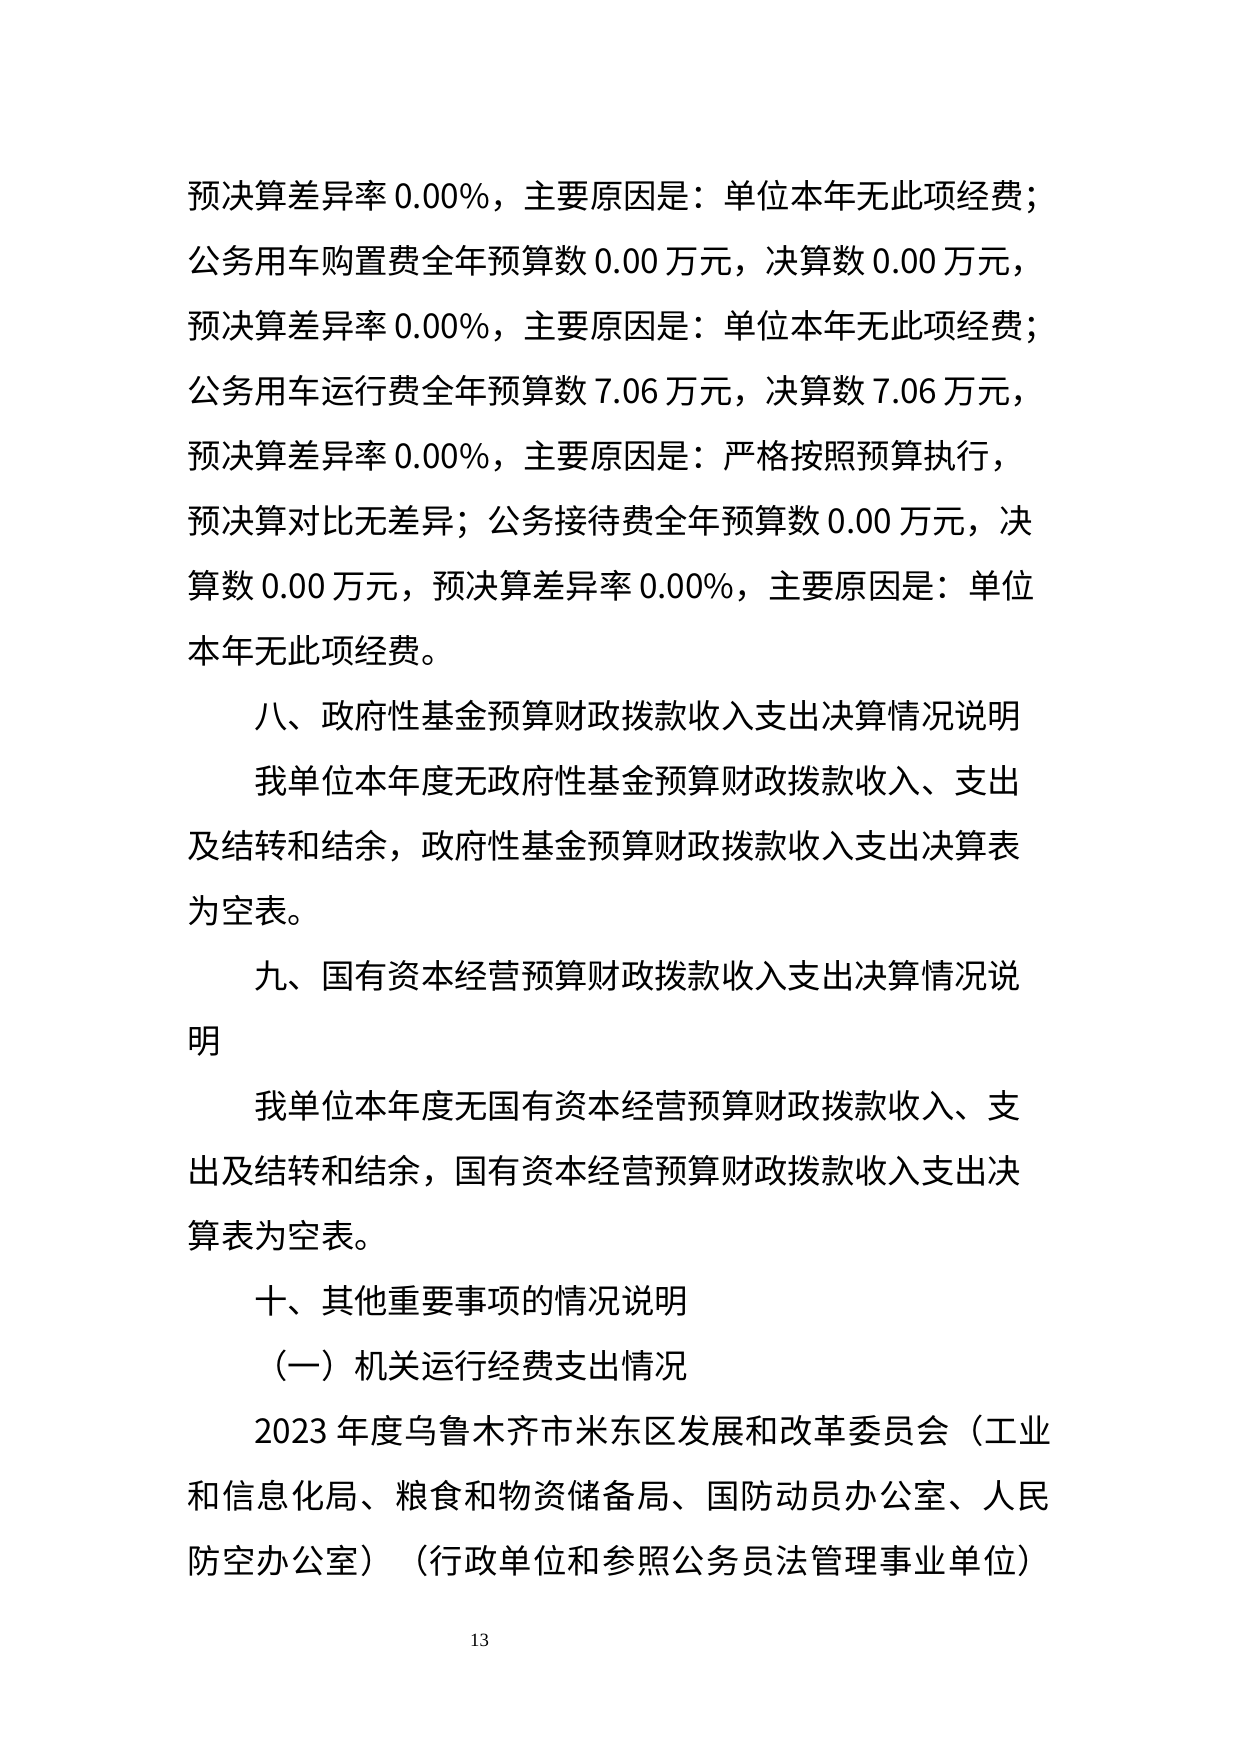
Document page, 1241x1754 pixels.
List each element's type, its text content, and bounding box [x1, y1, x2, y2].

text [187, 1397, 1053, 1592]
text 八、政府性基金预算财政拨款收入支出决算情况说明 [187, 682, 1053, 747]
text 我单位本年度无国有资本经营预算财政拨款收入、支出及结转和结余，国有资本经营预算财政拨款收入支出决算表为空表。 [187, 1072, 1053, 1267]
text 十、其他重要事项的情况说明 [187, 1267, 1053, 1332]
text （一）机关运行经费支出情况 [187, 1332, 1053, 1397]
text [187, 162, 1053, 682]
text 我单位本年度无政府性基金预算财政拨款收入、支出及结转和结余，政府性基金预算财政拨款收入支出决算表为空表。 [187, 747, 1053, 942]
text 九、国有资本经营预算财政拨款收入支出决算情况说明 [187, 942, 1053, 1072]
